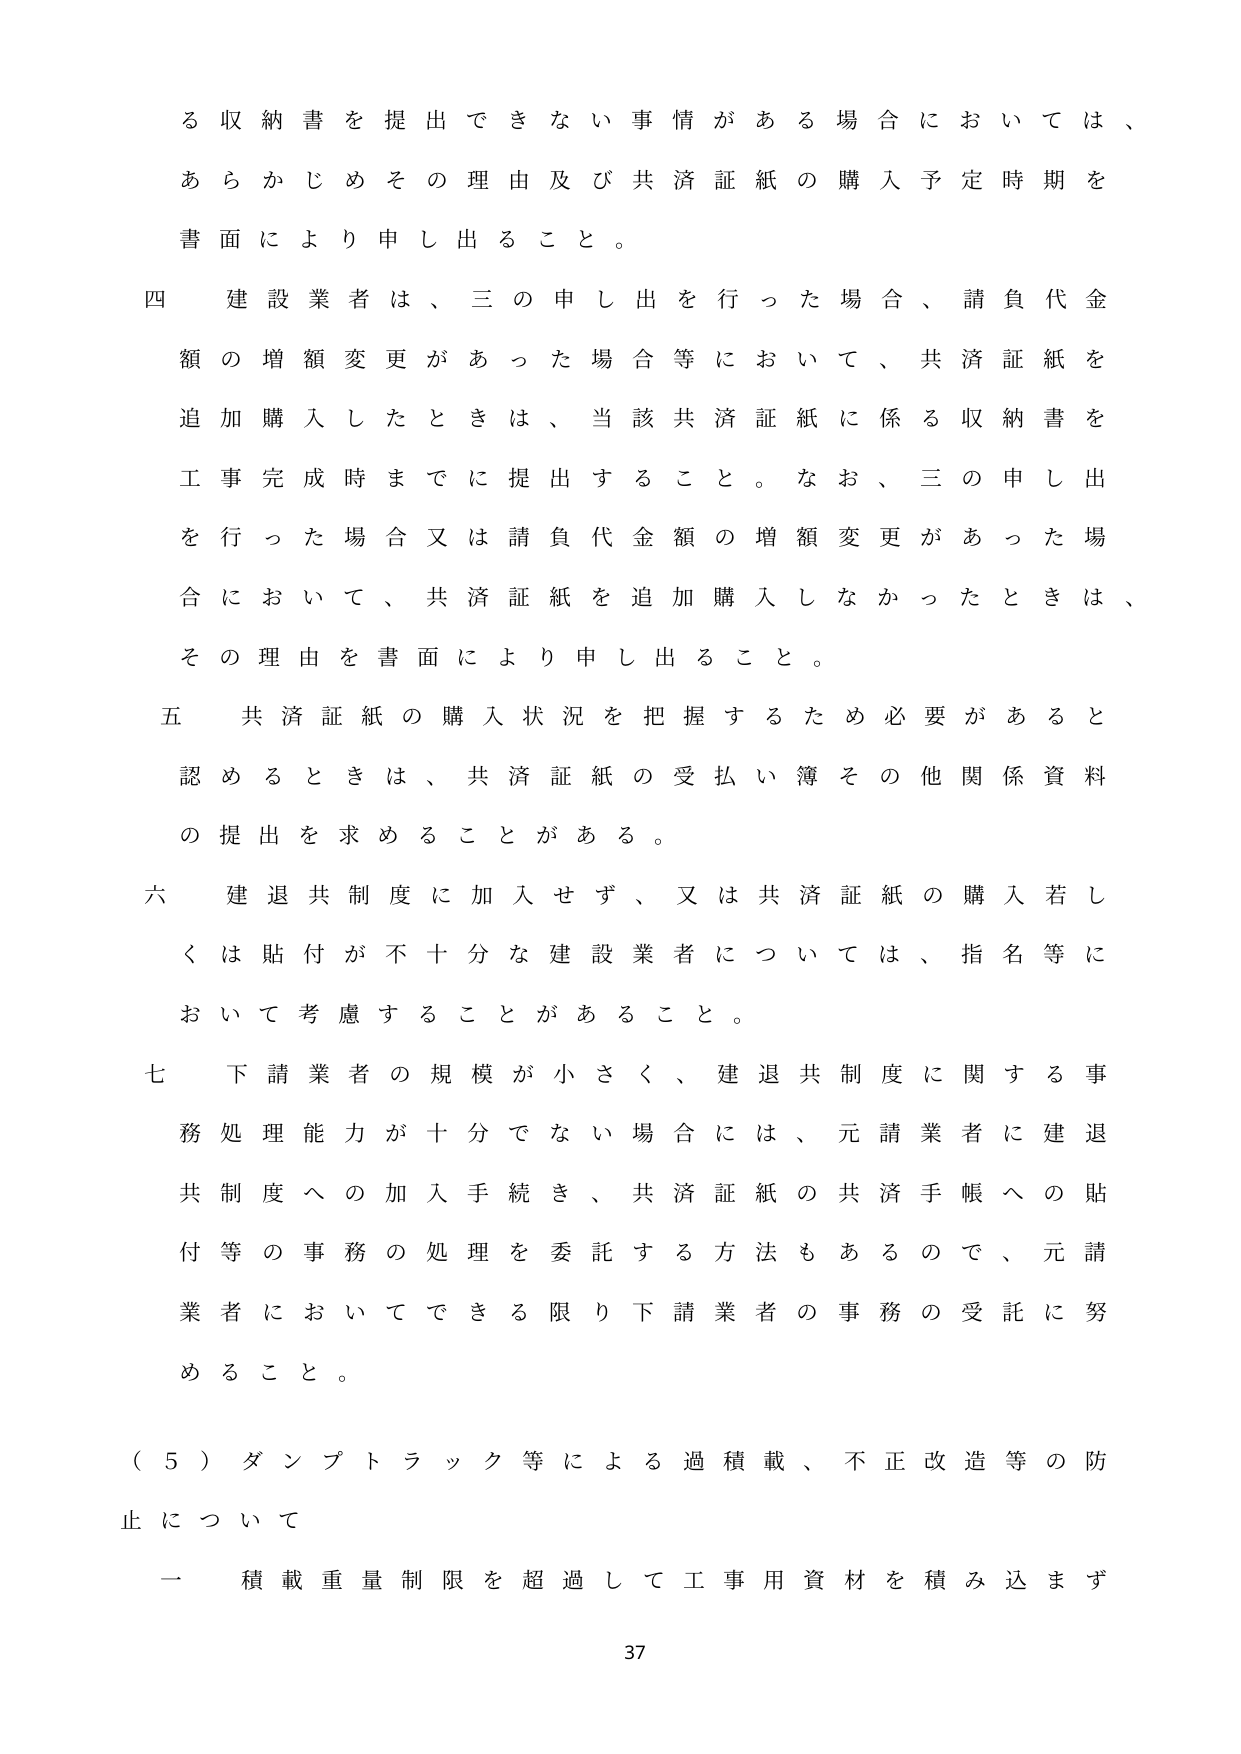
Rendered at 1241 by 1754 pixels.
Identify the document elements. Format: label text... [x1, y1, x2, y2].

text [120, 1549, 1126, 1609]
text 七 下請業者の規模が小さく、建退共制度に関する事務処理能力が十分でない場合には、元請業者に建退共制度への加入手続き、共済証紙の共済手帳への貼付等の事務の処理を委託する方法もあるので、元請業者においてできる限り下請業者の事務の受託に努めること。 [120, 1043, 1126, 1400]
text 六 建退共制度に加入せず、又は共済証紙の購入若しくは貼付が不十分な建設業者については、指名等において考慮することがあること。 [120, 864, 1126, 1043]
text 四 建設業者は、三の申し出を行った場合、請負代金額の増額変更があった場合等において、共済証紙を追加購入したときは、当該共済証紙に係る収納書を工事完成時までに提出すること。なお、三の申し出を行った場合又は請負代金額の増額変更があった場合において、共済証紙を追加購入しなかったときは、その理由を書面により申し出ること。 [120, 268, 1126, 685]
text 五 共済証紙の購入状況を把握するため必要があると認めるときは、共済証紙の受払い簿その他関係資料の提出を求めることがある。 [120, 685, 1126, 864]
text （５）ダンプトラック等による過積載、不正改造等の防止について [120, 1430, 1126, 1549]
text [120, 89, 1126, 268]
